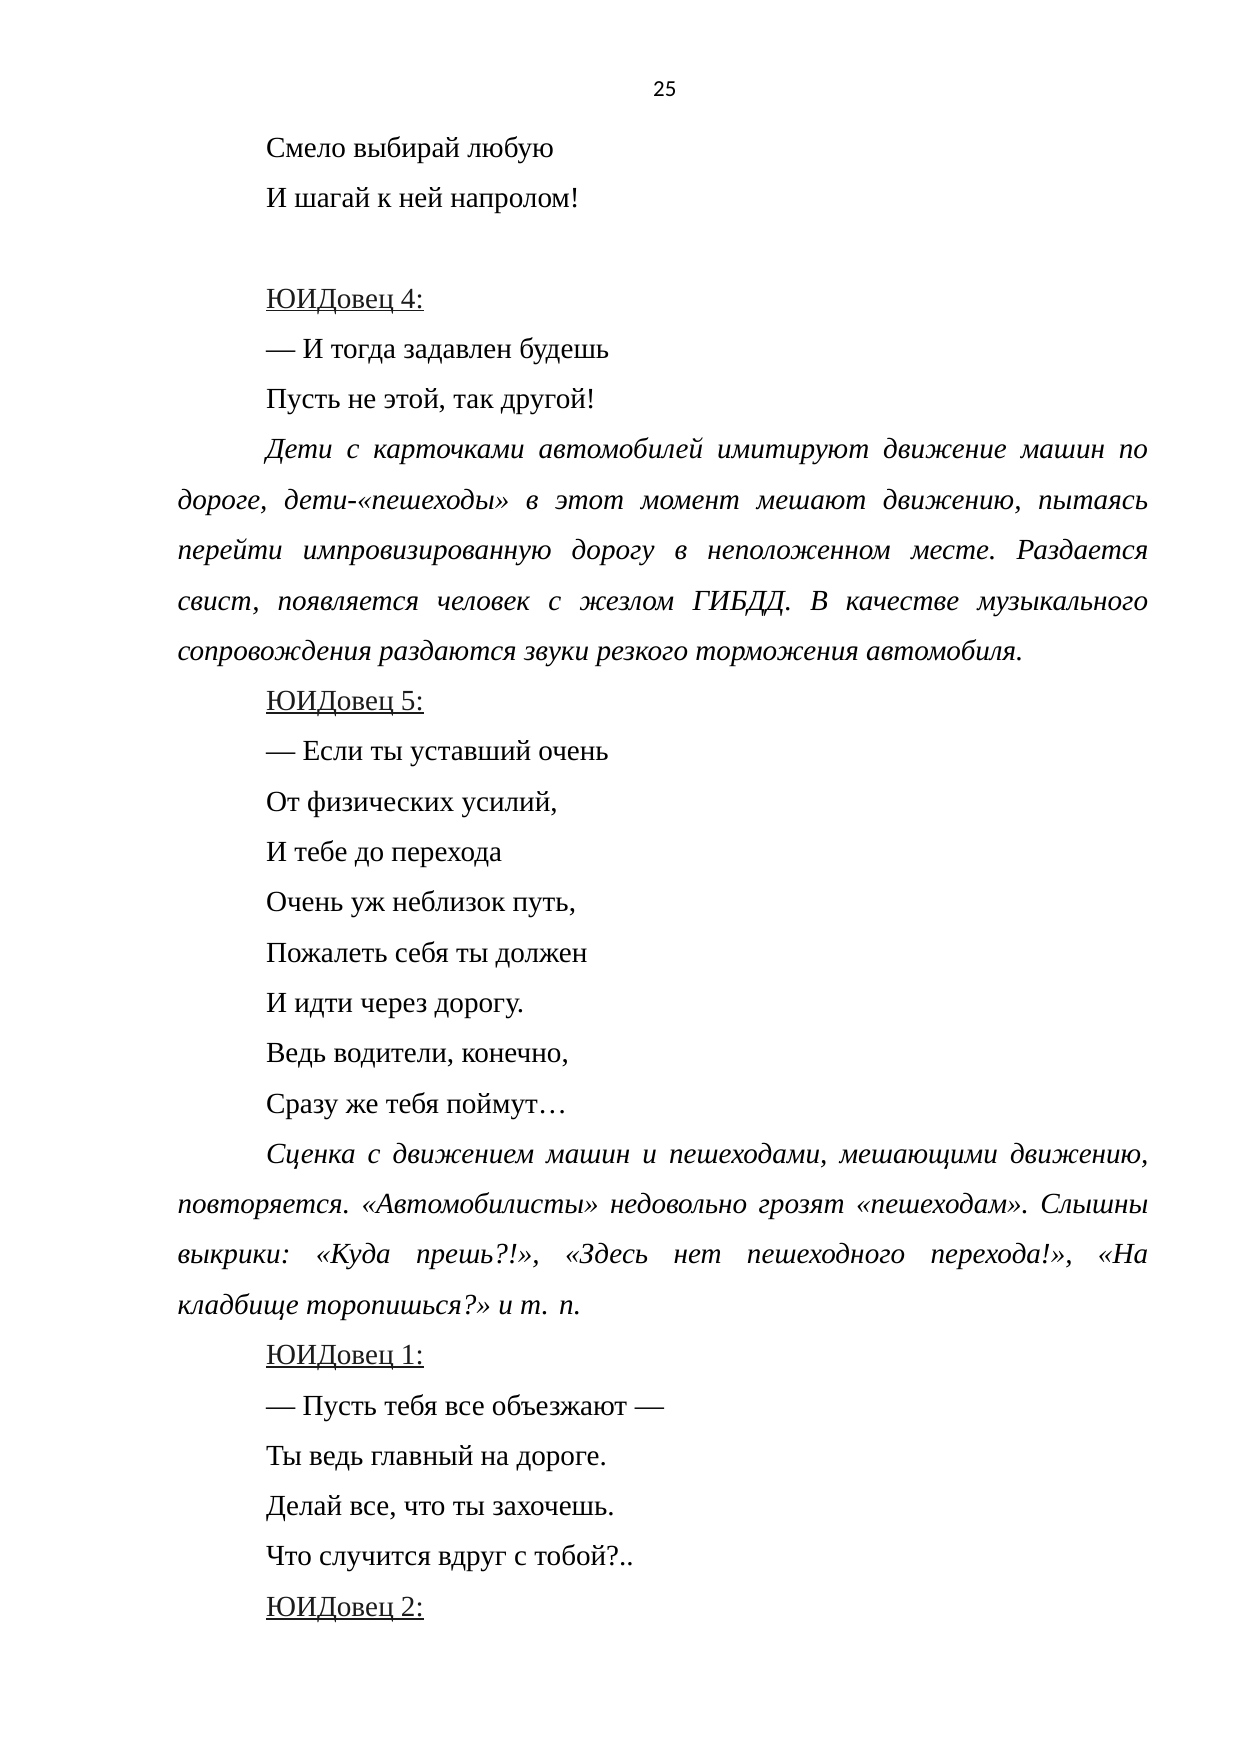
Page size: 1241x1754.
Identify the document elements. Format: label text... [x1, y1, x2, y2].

text Пусть не этой, так другой! [177, 381, 1152, 415]
text ЮИДовец 2: [177, 1589, 1152, 1622]
text ЮИДовец 4: [177, 281, 1152, 314]
text И идти через дорогу. [177, 985, 1152, 1019]
text Смело выбирай любую [177, 130, 1152, 163]
text Делай все, что ты захочешь. [177, 1488, 1152, 1522]
text — Если ты уставший очень [177, 733, 1152, 767]
text Ведь водители, конечно, [177, 1035, 1152, 1069]
text И шагай к ней напролом! [177, 180, 1152, 214]
text Очень уж неблизок путь, [177, 884, 1152, 918]
text ЮИДовец 1: [177, 1337, 1152, 1371]
text Сразу же тебя поймут… [177, 1086, 1152, 1119]
text ЮИДовец 5: [177, 683, 1152, 717]
text Ты ведь главный на дороге. [177, 1438, 1152, 1471]
text — Пусть тебя все объезжают — [177, 1388, 1152, 1421]
text Что случится вдруг с тобой?.. [177, 1538, 1152, 1572]
text Сценка с движением машин и пешеходами, мешающими движению, повторяется. «Автомобилисты» недовольно грозят «пешеходам». Слышны выкрики: «Куда прешь?!», «Здесь нет пешеходного перехода!», «На кладбище торопишься?» и т. п. [177, 1136, 1152, 1321]
text — И тогда задавлен будешь [177, 331, 1152, 364]
text От физических усилий, [177, 784, 1152, 817]
text Дети с карточками автомобилей имитируют движение машин по дороге, дети-«пешеходы» в этот момент мешают движению, пытаясь перейти импровизированную дорогу в неположенном месте. Раздается свист, появляется человек с жезлом ГИБДД. В качестве музыкального сопровождения раздаются звуки резкого торможения автомобиля. [177, 432, 1152, 666]
text И тебе до перехода [177, 834, 1152, 868]
text Пожалеть себя ты должен [177, 935, 1152, 968]
